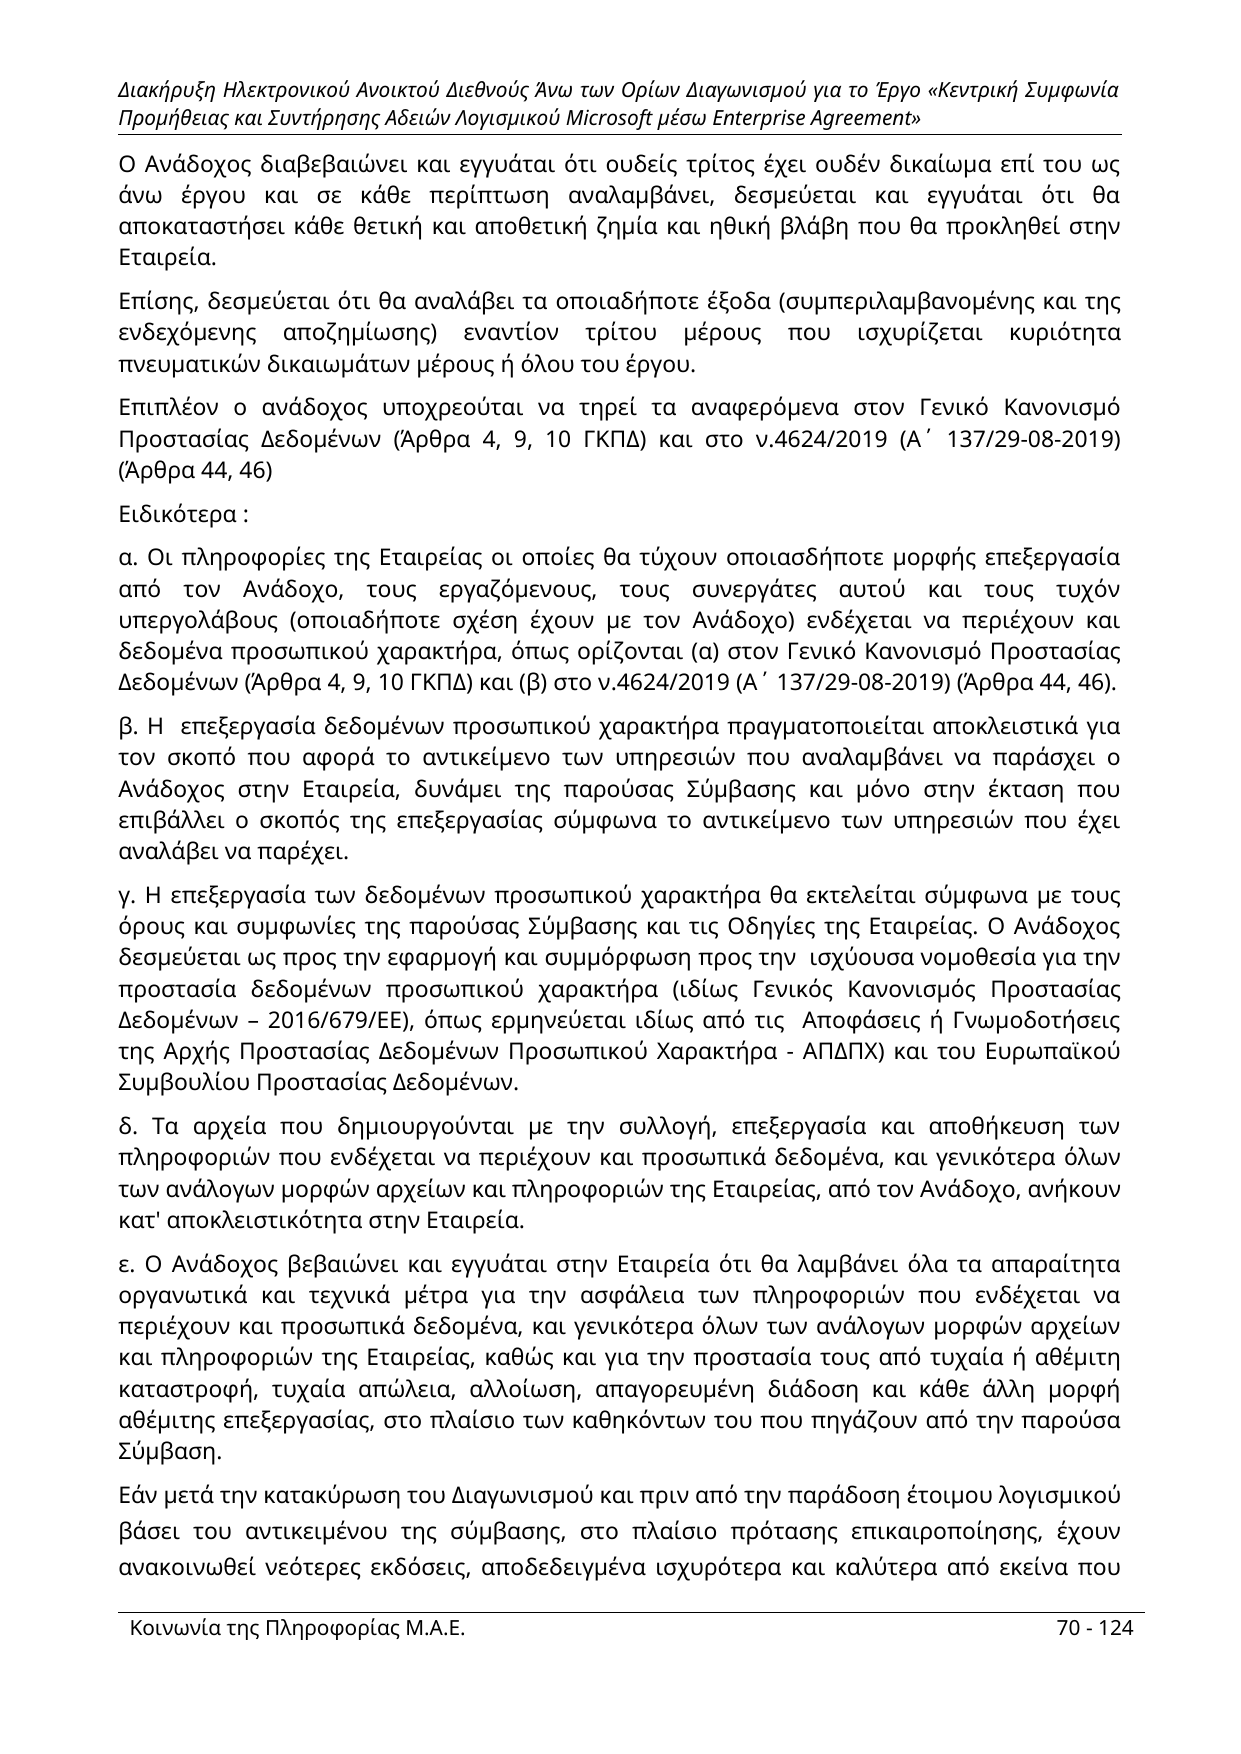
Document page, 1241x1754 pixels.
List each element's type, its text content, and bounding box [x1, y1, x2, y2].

text Ειδικότερα : [118, 497, 1122, 529]
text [118, 1479, 1122, 1582]
text β. Η επεξεργασία δεδομένων προσωπικού χαρακτήρα πραγματοποιείται αποκλειστικά για τον σκοπό που αφορά το αντικείμενο των υπηρεσιών που αναλαμβάνει να παράσχει ο Ανάδοχος στην Εταιρεία, δυνάμει της παρούσας Σύμβασης και μόνο στην έκταση που επιβάλλει ο σκοπός της επεξεργασίας σύμφωνα το αντικείμενο των υπηρεσιών που έχει αναλάβει να παρέχει. [118, 710, 1122, 866]
text Επιπλέον ο ανάδοχος υποχρεούται να τηρεί τα αναφερόμενα στον Γενικό Κανονισμό Προστασίας Δεδομένων (Άρθρα 4, 9, 10 ΓΚΠΔ) και στο ν.4624/2019 (Α΄ 137/29-08-2019) (Άρθρα 44, 46) [118, 391, 1122, 485]
text α. Οι πληροφορίες της Εταιρείας οι οποίες θα τύχουν οποιασδήποτε μορφής επεξεργασία από τον Ανάδοχο, τους εργαζόμενους, τους συνεργάτες αυτού και τους τυχόν υπεργολάβους (οποιαδήποτε σχέση έχουν με τον Ανάδοχο) ενδέχεται να περιέχουν και δεδομένα προσωπικού χαρακτήρα, όπως ορίζονται (α) στον Γενικό Κανονισμό Προστασίας Δεδομένων (Άρθρα 4, 9, 10 ΓΚΠΔ) και (β) στο ν.4624/2019 (Α΄ 137/29-08-2019) (Άρθρα 44, 46). [118, 541, 1122, 697]
text ε. Ο Ανάδοχος βεβαιώνει και εγγυάται στην Εταιρεία ότι θα λαμβάνει όλα τα απαραίτητα οργανωτικά και τεχνικά μέτρα για την ασφάλεια των πληροφοριών που ενδέχεται να περιέχουν και προσωπικά δεδομένα, και γενικότερα όλων των ανάλογων μορφών αρχείων και πληροφοριών της Εταιρείας, καθώς και για την προστασία τους από τυχαία ή αθέμιτη καταστροφή, τυχαία απώλεια, αλλοίωση, απαγορευμένη διάδοση και κάθε άλλη μορφή αθέμιτης επεξεργασίας, στο πλαίσιο των καθηκόντων του που πηγάζουν από την παρούσα Σύμβαση. [118, 1247, 1122, 1466]
text γ. Η επεξεργασία των δεδομένων προσωπικού χαρακτήρα θα εκτελείται σύμφωνα με τους όρους και συμφωνίες της παρούσας Σύμβασης και τις Οδηγίες της Εταιρείας. Ο Ανάδοχος δεσμεύεται ως προς την εφαρμογή και συμμόρφωση προς την ισχύουσα νομοθεσία για την προστασία δεδομένων προσωπικού χαρακτήρα (ιδίως Γενικός Κανονισμός Προστασίας Δεδομένων – 2016/679/ΕΕ), όπως ερμηνεύεται ιδίως από τις Αποφάσεις ή Γνωμοδοτήσεις της Αρχής Προστασίας Δεδομένων Προσωπικού Χαρακτήρα - ΑΠΔΠΧ) και του Ευρωπαϊκού Συμβουλίου Προστασίας Δεδομένων. [118, 879, 1122, 1097]
text Επίσης, δεσμεύεται ότι θα αναλάβει τα οποιαδήποτε έξοδα (συμπεριλαμβανομένης και της ενδεχόμενης αποζημίωσης) εναντίον τρίτου μέρους που ισχυρίζεται κυριότητα πνευματικών δικαιωμάτων μέρους ή όλου του έργου. [118, 285, 1122, 379]
text δ. Τα αρχεία που δημιουργούνται με την συλλογή, επεξεργασία και αποθήκευση των πληροφοριών που ενδέχεται να περιέχουν και προσωπικά δεδομένα, και γενικότερα όλων των ανάλογων μορφών αρχείων και πληροφοριών της Εταιρείας, από τον Ανάδοχο, ανήκουν κατ' αποκλειστικότητα στην Εταιρεία. [118, 1110, 1122, 1235]
text Ο Ανάδοχος διαβεβαιώνει και εγγυάται ότι ουδείς τρίτος έχει ουδέν δικαίωμα επί του ως άνω έργου και σε κάθε περίπτωση αναλαμβάνει, δεσμεύεται και εγγυάται ότι θα αποκαταστήσει κάθε θετική και αποθετική ζημία και ηθική βλάβη που θα προκληθεί στην Εταιρεία. [118, 147, 1122, 272]
